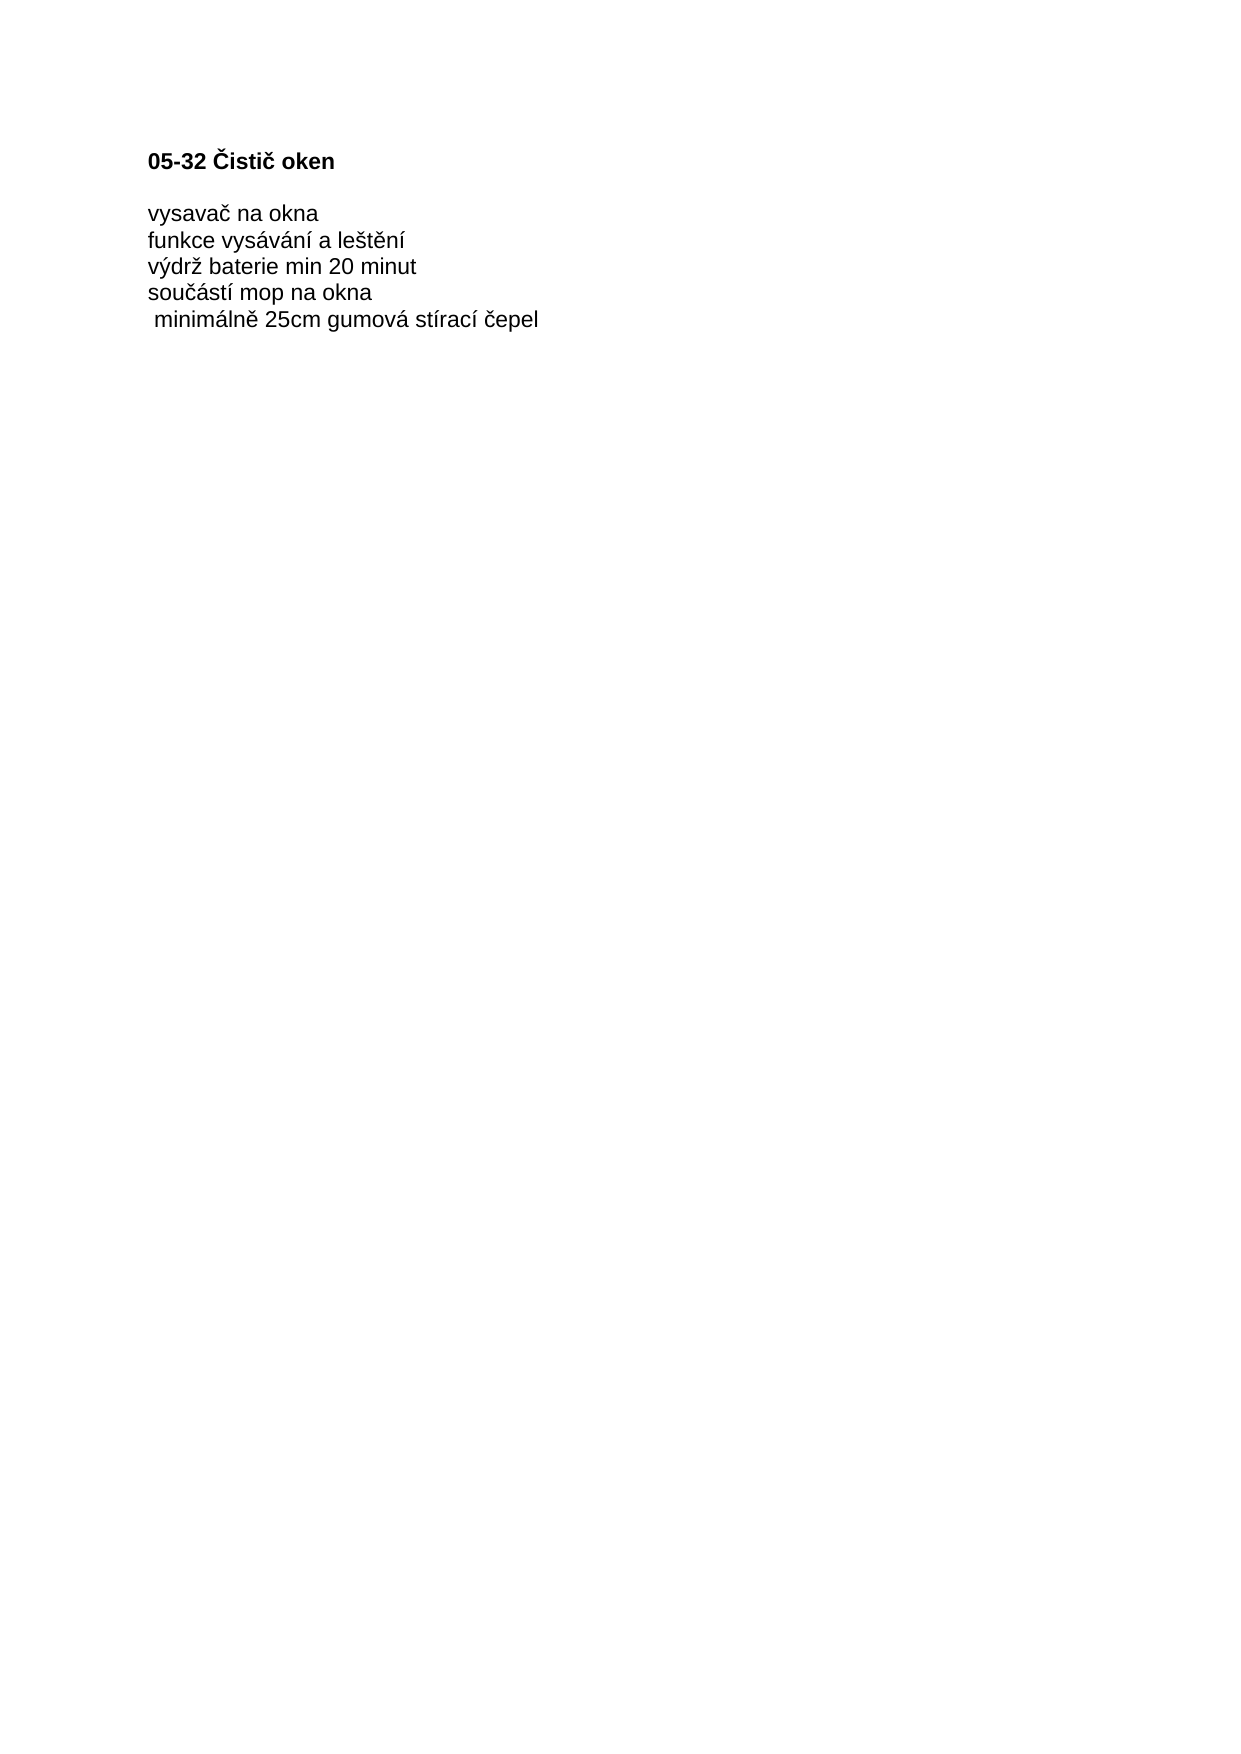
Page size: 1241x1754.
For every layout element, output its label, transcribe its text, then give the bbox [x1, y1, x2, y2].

text funkce vysávání a leštění [148, 227, 1093, 253]
text 05-32 Čistič oken [148, 148, 1093, 174]
text vysavač na okna [148, 200, 1093, 227]
text součástí mop na okna [148, 279, 1093, 306]
text minimálně 25cm gumová stírací čepel [148, 306, 1093, 332]
text výdrž baterie min 20 minut [148, 253, 1093, 279]
